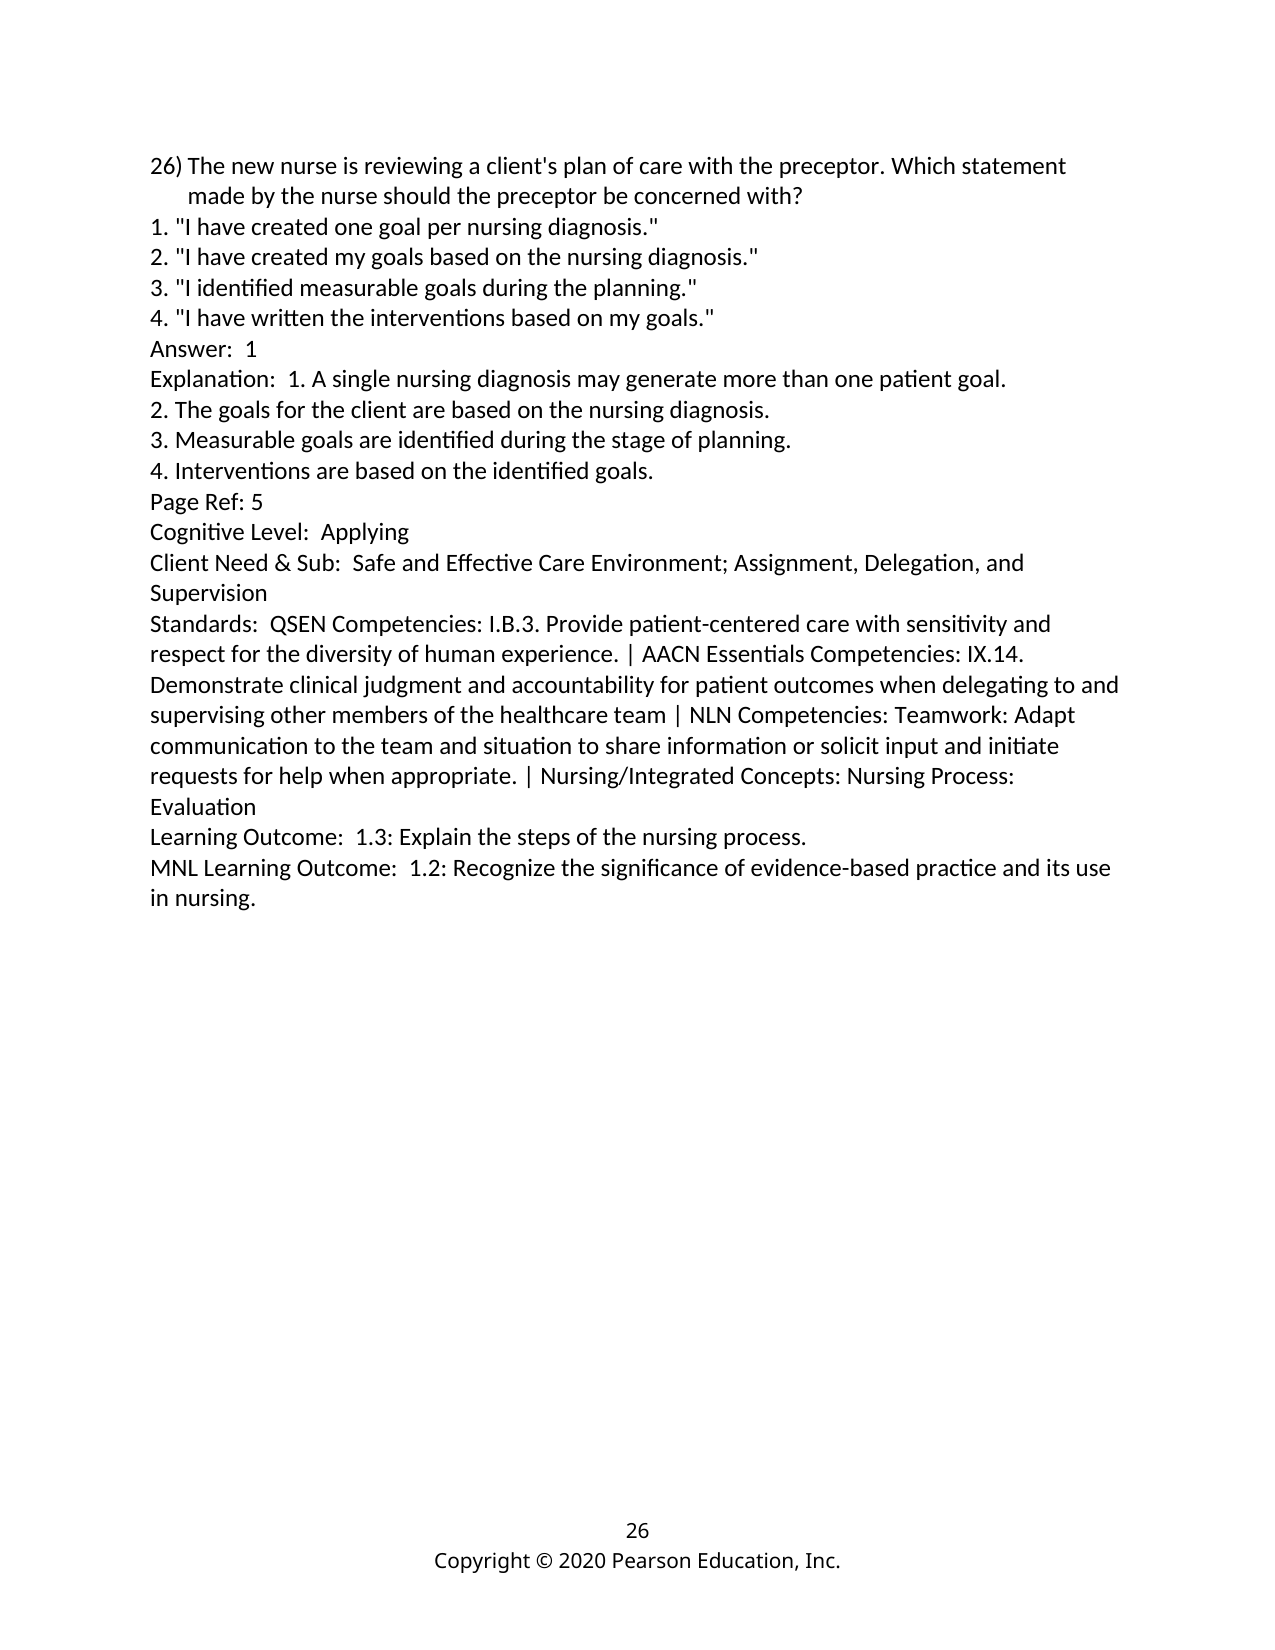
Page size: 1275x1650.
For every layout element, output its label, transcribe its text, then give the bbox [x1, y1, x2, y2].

text Client Need & Sub: Safe and Effective Care Environment; Assignment, Delegation, and Supervision [150, 547, 1125, 608]
text MNL Learning Outcome: 1.2: Recognize the significance of evidence-based practice and its use in nursing. [150, 852, 1125, 913]
text 4. Interventions are based on the identified goals. [150, 455, 1125, 486]
text 1. "I have created one goal per nursing diagnosis." [150, 211, 1125, 242]
text Standards: QSEN Competencies: I.B.3. Provide patient-centered care with sensitivity and respect for the diversity of human experience. | AACN Essentials Competencies: IX.14. Demonstrate clinical judgment and accountability for patient outcomes when delegating to and supervising other members of the healthcare team | NLN Competencies: Teamwork: Adapt communication to the team and situation to share information or solicit input and initiate requests for help when appropriate. | Nursing/Integrated Concepts: Nursing Process: Evaluation [150, 608, 1125, 821]
text Explanation: 1. A single nursing diagnosis may generate more than one patient goal. [150, 364, 1125, 394]
text Learning Outcome: 1.3: Explain the steps of the nursing process. [150, 821, 1125, 852]
text Page Ref: 5 [150, 486, 1125, 516]
list The new nurse is reviewing a client's plan of care with the preceptor. Which statement made by the nurse should the preceptor be concerned with? [150, 150, 1125, 211]
text 3. Measurable goals are identified during the stage of planning. [150, 425, 1125, 455]
text Answer: 1 [150, 333, 1125, 364]
text 3. "I identified measurable goals during the planning." [150, 272, 1125, 303]
text 4. "I have written the interventions based on my goals." [150, 303, 1125, 333]
text Cognitive Level: Applying [150, 516, 1125, 547]
text 2. The goals for the client are based on the nursing diagnosis. [150, 394, 1125, 425]
text 2. "I have created my goals based on the nursing diagnosis." [150, 242, 1125, 272]
